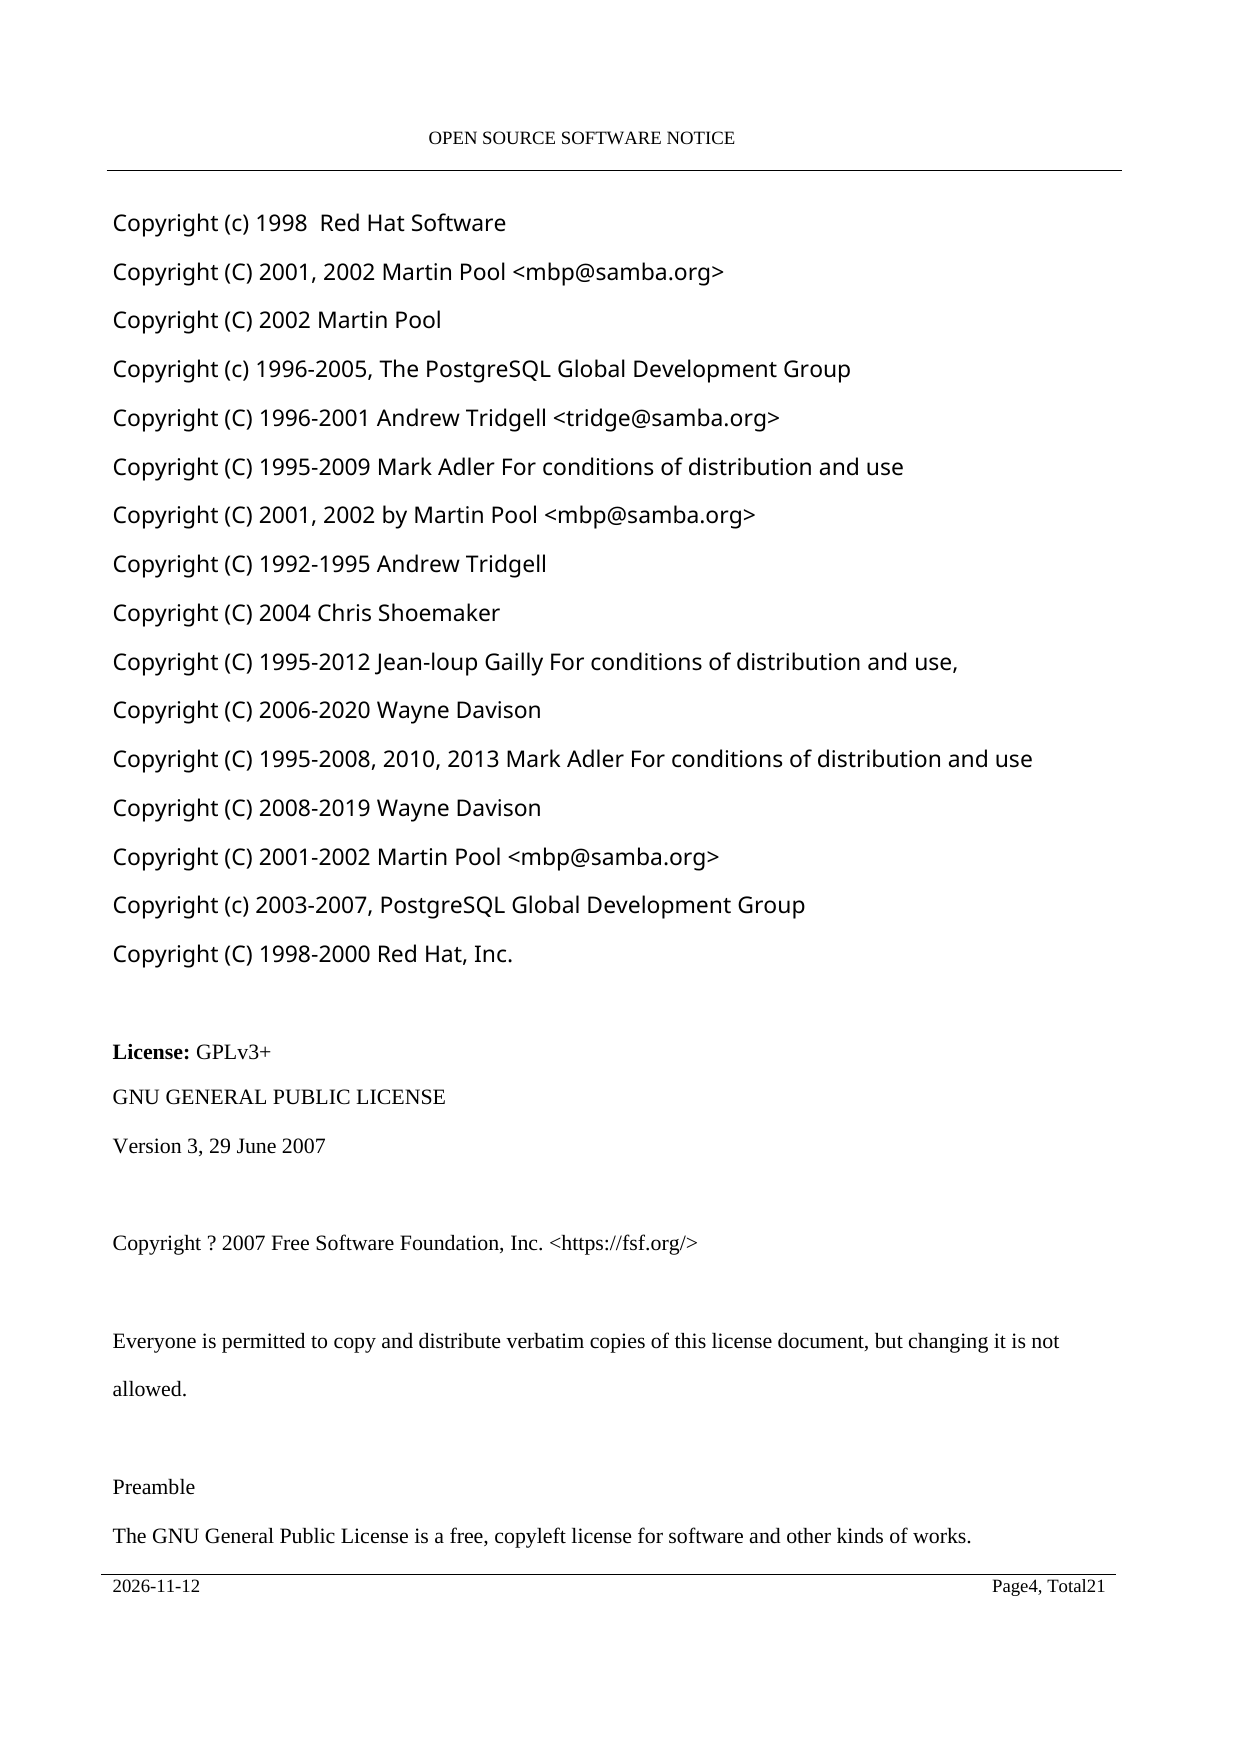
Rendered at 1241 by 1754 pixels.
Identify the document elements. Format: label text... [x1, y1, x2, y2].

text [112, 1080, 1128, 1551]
text License: GPLv3+ [112, 1035, 1128, 1068]
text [112, 206, 1128, 1019]
